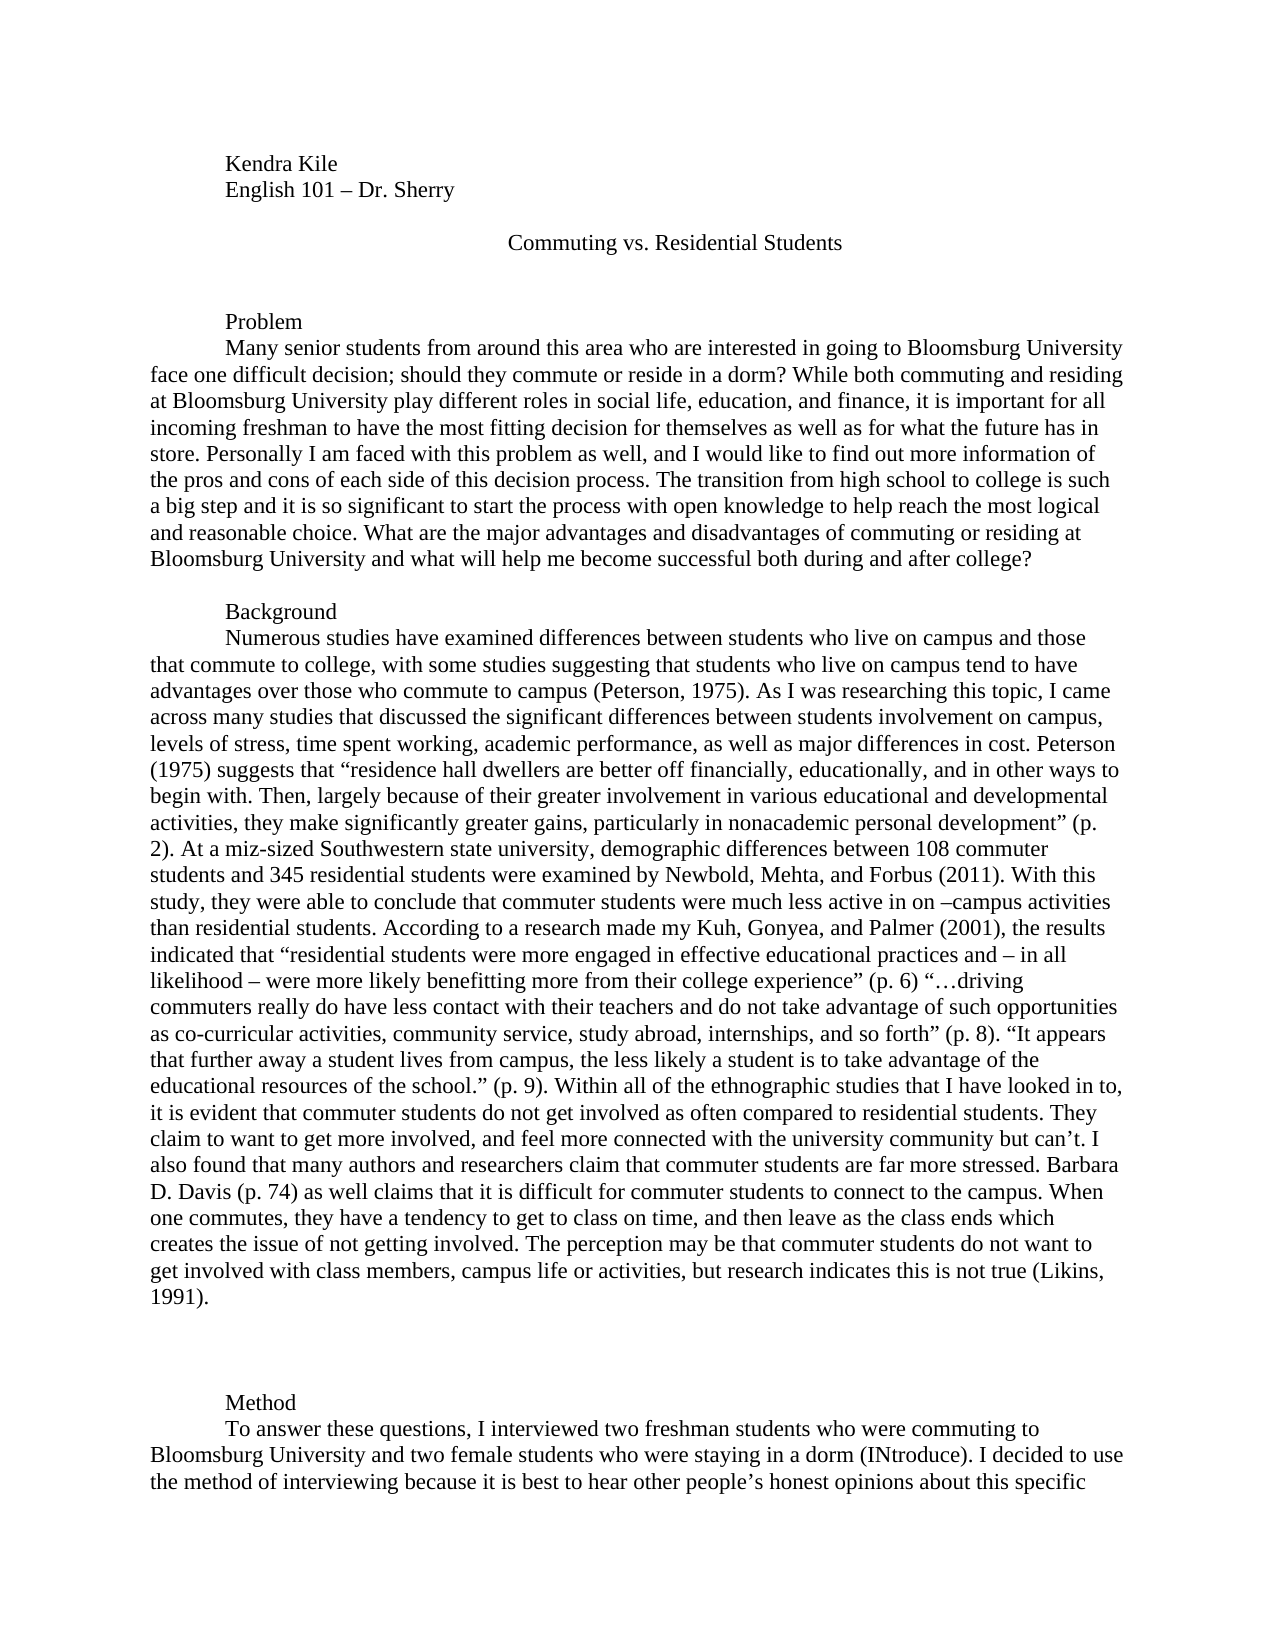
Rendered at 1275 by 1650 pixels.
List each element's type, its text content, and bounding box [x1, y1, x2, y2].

text Commuting vs. Residential Students [150, 229, 1125, 255]
text English 101 – Dr. Sherry [150, 176, 1125, 203]
text Method [150, 1389, 1125, 1415]
text Problem [150, 308, 1125, 334]
text Numerous studies have examined differences between students who live on campus and those that commute to college, with some studies suggesting that students who live on campus tend to have advantages over those who commute to campus (Peterson, 1975). As I was researching this topic, I came across many studies that discussed the significant differences between students involvement on campus, levels of stress, time spent working, academic performance, as well as major differences in cost. Peterson (1975) suggests that “residence hall dwellers are better off financially, educationally, and in other ways to begin with. Then, largely because of their greater involvement in various educational and developmental activities, they make significantly greater gains, particularly in nonacademic personal development” (p. 2). At a miz-sized Southwestern state university, demographic differences between 108 commuter students and 345 residential students were examined by Newbold, Mehta, and Forbus (2011). With this study, they were able to conclude that commuter students were much less active in on –campus activities than residential students. According to a research made my Kuh, Gonyea, and Palmer (2001), the results indicated that “residential students were more engaged in effective educational practices and – in all likelihood – were more likely benefitting more from their college experience” (p. 6) “…driving commuters really do have less contact with their teachers and do not take advantage of such opportunities as co-curricular activities, community service, study abroad, internships, and so forth” (p. 8). “It appears that further away a student lives from campus, the less likely a student is to take advantage of the educational resources of the school.” (p. 9). Within all of the ethnographic studies that I have looked in to, it is evident that commuter students do not get involved as often compared to residential students. They claim to want to get more involved, and feel more connected with the university community but can’t. I also found that many authors and researchers claim that commuter students are far more stressed. Barbara D. Davis (p. 74) as well claims that it is difficult for commuter students to connect to the campus. When one commutes, they have a tendency to get to class on time, and then leave as the class ends which creates the issue of not getting involved. The perception may be that commuter students do not want to get involved with class members, campus life or activities, but research indicates this is not true (Likins, 1991). [150, 624, 1125, 1309]
text Kendra Kile [150, 150, 1125, 176]
text Background [150, 598, 1125, 624]
text Many senior students from around this area who are interested in going to Bloomsburg University face one difficult decision; should they commute or reside in a dorm? While both commuting and residing at Bloomsburg University play different roles in social life, education, and finance, it is important for all incoming freshman to have the most fitting decision for themselves as well as for what the future has in store. Personally I am faced with this problem as well, and I would like to find out more information of the pros and cons of each side of this decision process. The transition from high school to college is such a big step and it is so significant to start the process with open knowledge to help reach the most logical and reasonable choice. What are the major advantages and disadvantages of commuting or residing at Bloomsburg University and what will help me become successful both during and after college? [150, 334, 1125, 572]
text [150, 1415, 1125, 1494]
